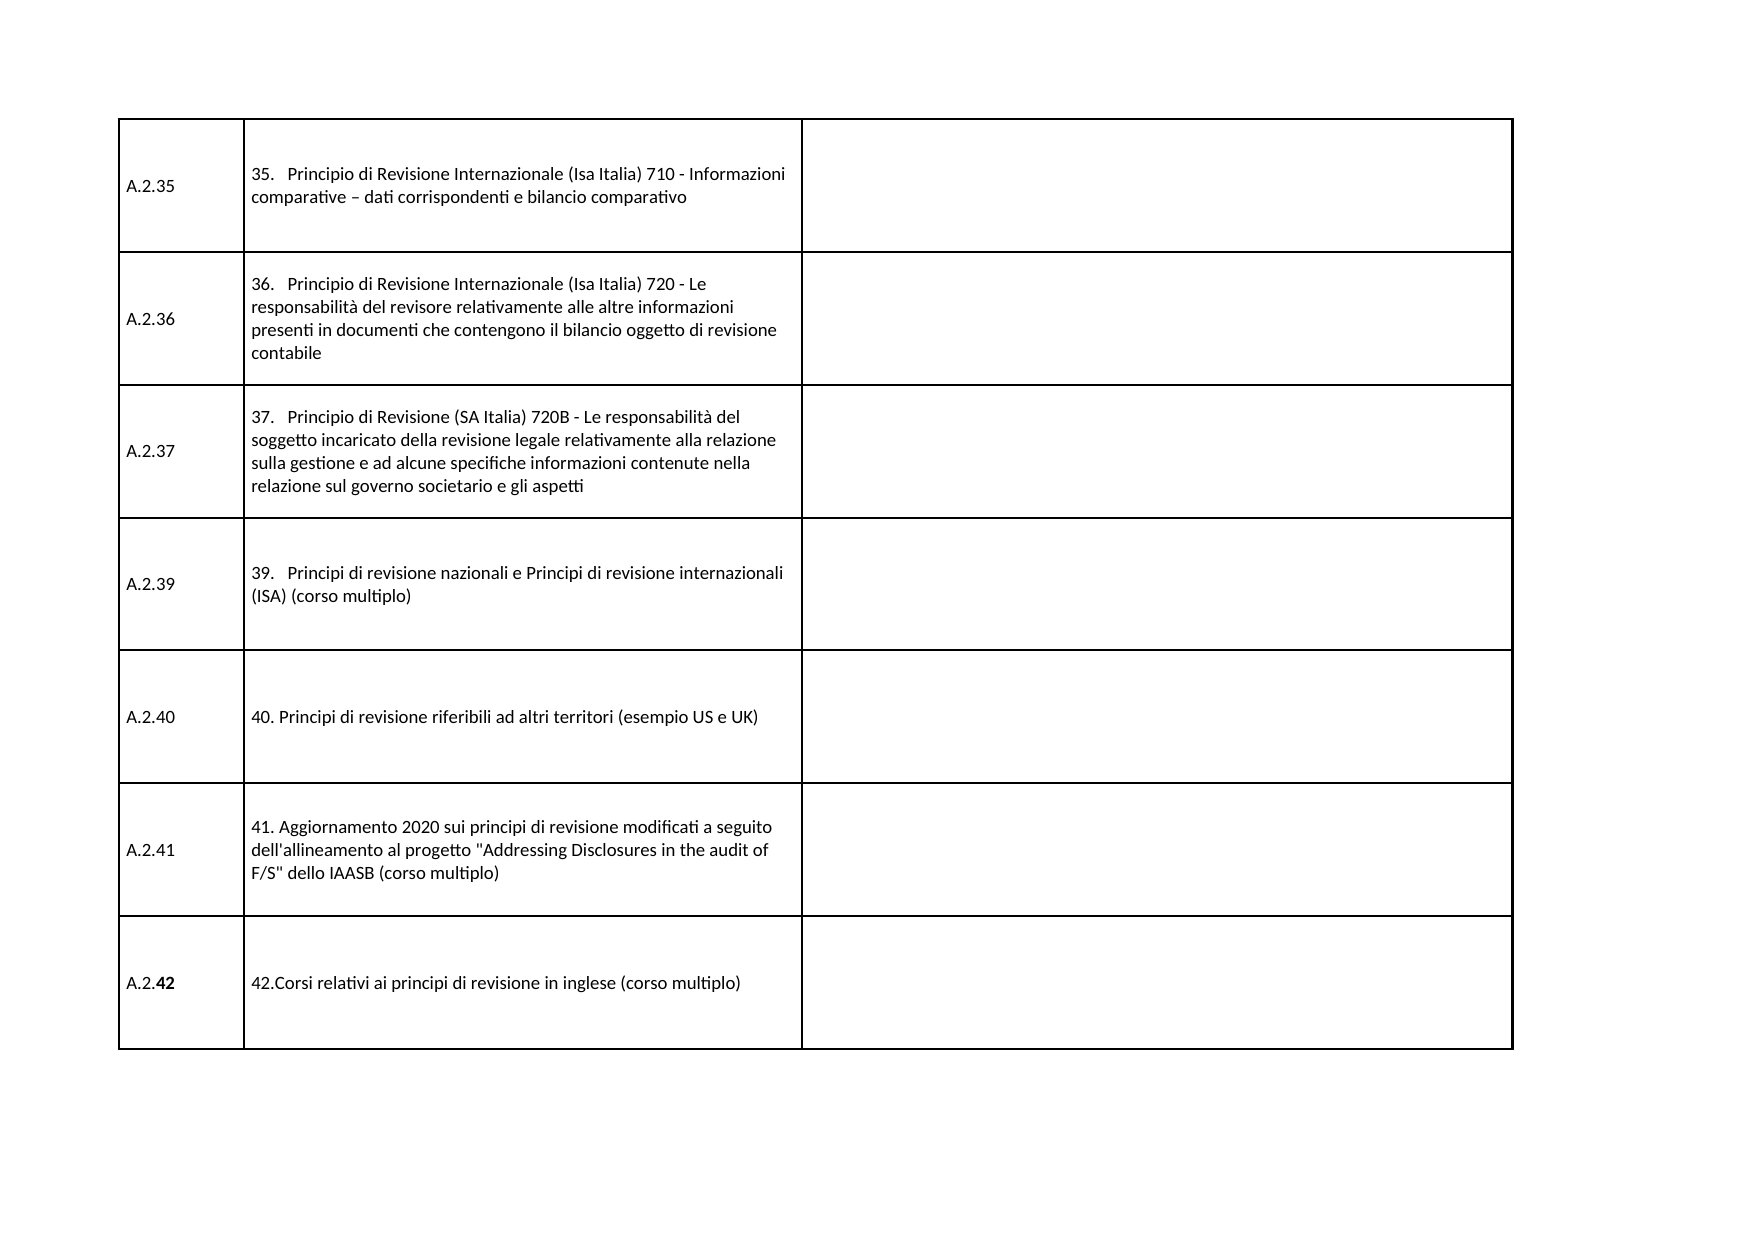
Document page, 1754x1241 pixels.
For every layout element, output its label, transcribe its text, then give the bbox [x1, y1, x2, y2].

table_cell [803, 519, 1511, 649]
table_cell A.2.41 [120, 784, 243, 915]
table_cell 37. Principio di Revisione (SA Italia) 720B - Le responsabilità del soggetto incaricato della revisione legale relativamente alla relazione sulla gestione e ad alcune specifiche informazioni contenute nella relazione sul governo societario e gli aspetti [245, 386, 801, 517]
table_cell [803, 651, 1511, 782]
table_cell A.2.37 [120, 386, 243, 517]
table_cell [803, 784, 1511, 915]
table_cell A.2.42 [120, 917, 243, 1048]
table_cell A.2.35 [120, 120, 243, 251]
table_cell 40. Principi di revisione riferibili ad altri territori (esempio US e UK) [245, 651, 801, 782]
table_cell 41. Aggiornamento 2020 sui principi di revisione modificati a seguito dell'allineamento al progetto "Addressing Disclosures in the audit of F/S" dello IAASB (corso multiplo) [245, 784, 801, 915]
table_cell A.2.36 [120, 253, 243, 384]
table_cell [803, 253, 1511, 384]
table_cell A.2.40 [120, 651, 243, 782]
table_cell [803, 120, 1511, 251]
table_cell 39. Principi di revisione nazionali e Principi di revisione internazionali (ISA) (corso multiplo) [245, 519, 801, 649]
table_cell [803, 917, 1511, 1048]
table_cell 36. Principio di Revisione Internazionale (Isa Italia) 720 - Le responsabilità del revisore relativamente alle altre informazioni presenti in documenti che contengono il bilancio oggetto di revisione contabile [245, 253, 801, 384]
table_cell 42.Corsi relativi ai principi di revisione in inglese (corso multiplo) [245, 917, 801, 1048]
table_cell A.2.39 [120, 519, 243, 649]
table_cell [803, 386, 1511, 517]
table_cell 35. Principio di Revisione Internazionale (Isa Italia) 710 - Informazioni comparative – dati corrispondenti e bilancio comparativo [245, 120, 801, 251]
